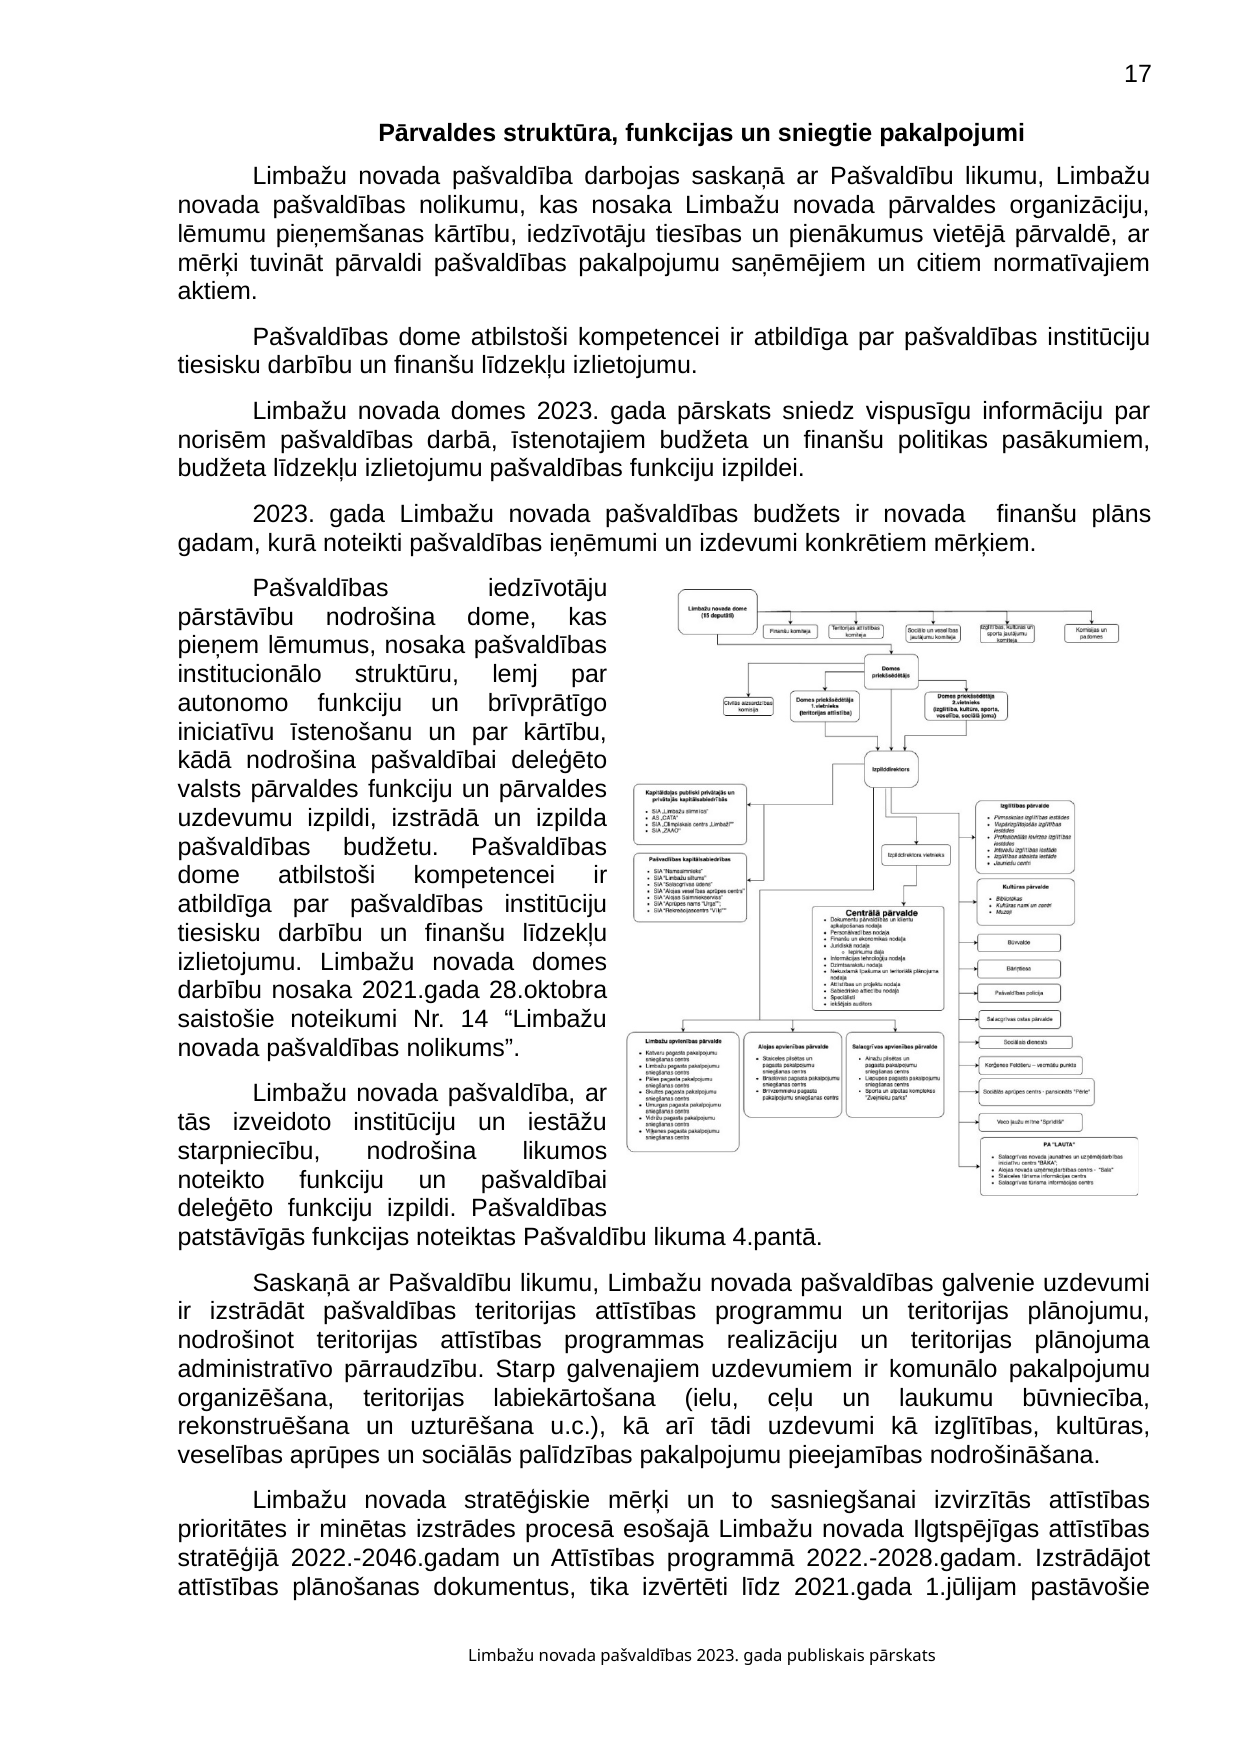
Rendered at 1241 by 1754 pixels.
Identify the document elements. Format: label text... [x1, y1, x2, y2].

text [177, 1485, 1152, 1600]
text Pašvaldības dome atbilstoši kompetencei ir atbildīga par pašvaldības institūciju tiesisku darbību un finanšu līdzekļu izlietojumu. [177, 322, 1152, 379]
text Saskaņā ar Pašvaldību likumu, Limbažu novada pašvaldības galvenie uzdevumi ir izstrādāt pašvaldības teritorijas attīstības programmu un teritorijas plānojumu, nodrošinot teritorijas attīstības programmas realizāciju un teritorijas plānojuma administratīvo pārraudzību. Starp galvenajiem uzdevumiem ir komunālo pakalpojumu organizēšana, teritorijas labiekārtošana (ielu, ceļu un laukumu būvniecība, rekonstruēšana un uzturēšana u.c.), kā arī tādi uzdevumi kā izglītības, kultūras, veselības aprūpes un sociālās palīdzības pakalpojumu pieejamības nodrošināšana. [177, 1267, 1152, 1469]
text 2023. gada Limbažu novada pašvaldības budžets ir novada finanšu plāns gadam, kurā noteikti pašvaldības ieņēmumi un izdevumi konkrētiem mērķiem. [177, 499, 1152, 556]
text Limbažu novada domes 2023. gada pārskats sniedz vispusīgu informāciju par norisēm pašvaldības darbā, īstenotajiem budžeta un finanšu politikas pasākumiem, budžeta līdzekļu izlietojumu pašvaldības funkciju izpildei. [177, 396, 1152, 482]
text Limbažu novada pašvaldība, ar tās izveidoto institūciju un iestāžu starpniecību, nodrošina likumos noteikto funkciju un pašvaldībai deleģēto funkciju izpildi. Pašvaldības patstāvīgās funkcijas noteiktas Pašvaldību likuma 4.pantā. [177, 1078, 1152, 1251]
picture [626, 589, 1139, 1211]
text Pašvaldības iedzīvotāju pārstāvību nodrošina dome, kas pieņem lēmumus, nosaka pašvaldības institucionālo struktūru, lemj par autonomo funkciju un brīvprātīgo iniciatīvu īstenošanu un par kārtību, kādā nodrošina pašvaldībai deleģēto valsts pārvaldes funkciju un pārvaldes uzdevumu izpildi, izstrādā un izpilda pašvaldības budžetu. Pašvaldības dome atbilstoši kompetencei ir atbildīga par pašvaldības institūciju tiesisku darbību un finanšu līdzekļu izlietojumu. Limbažu novada domes darbību nosaka 2021.gada 28.oktobra saistošie noteikumi Nr. 14 “Limbažu novada pašvaldības nolikums”. [177, 573, 1152, 1062]
text Limbažu novada pašvaldība darbojas saskaņā ar Pašvaldību likumu, Limbažu novada pašvaldības nolikumu, kas nosaka Limbažu novada pārvaldes organizāciju, lēmumu pieņemšanas kārtību, iedzīvotāju tiesības un pienākumus vietējā pārvaldē, ar mērķi tuvināt pārvaldi pašvaldības pakalpojumu saņēmējiem un citiem normatīvajiem aktiem. [177, 161, 1152, 305]
subtitle Pārvaldes struktūra, funkcijas un sniegtie pakalpojumi [177, 118, 1152, 147]
